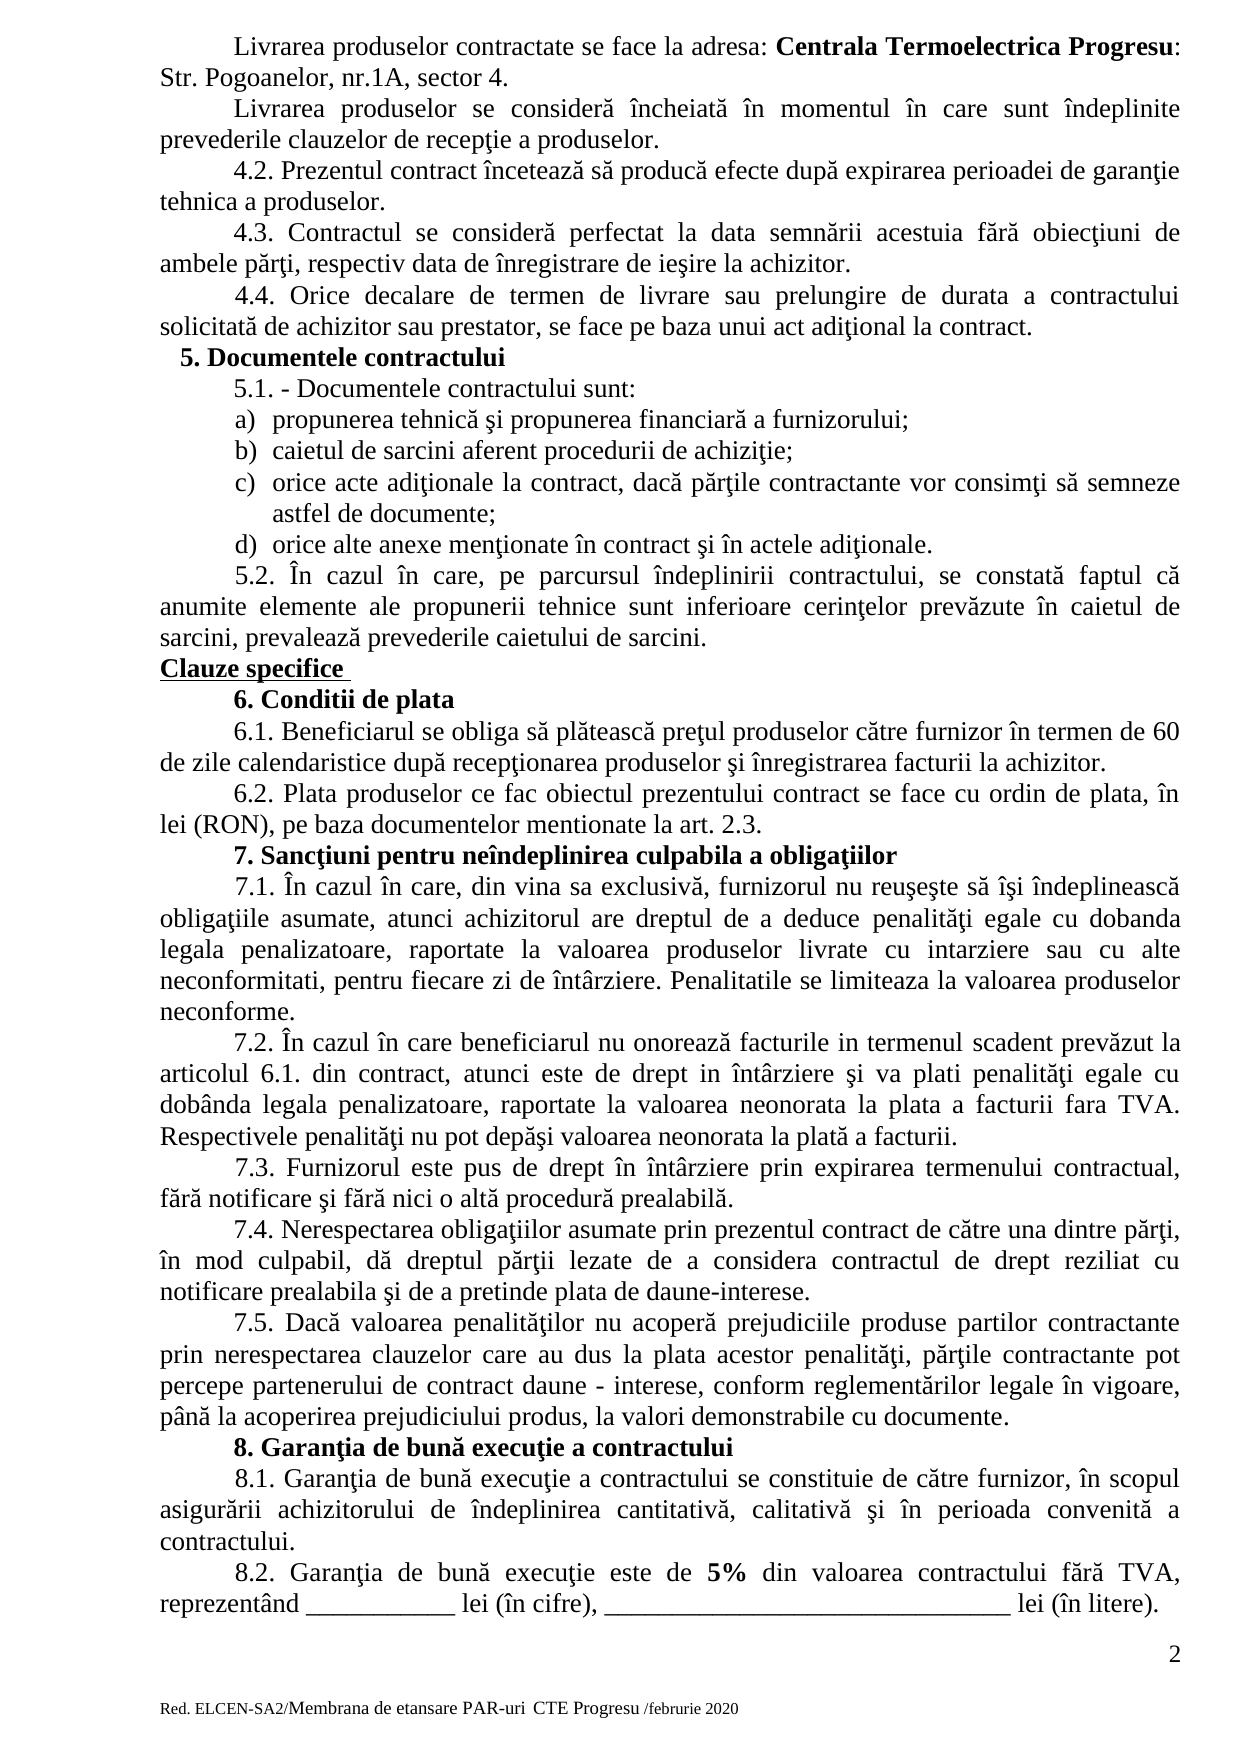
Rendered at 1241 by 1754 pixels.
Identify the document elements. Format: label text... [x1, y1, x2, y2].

text Livrarea produselor se consideră încheiată în momentul în care sunt îndeplinite prevederile clauzelor de recepţie a produselor. [159, 92, 1181, 154]
text 6.2. Plata produselor ce fac obiectul prezentului contract se face cu ordin de plata, în lei (RON), pe baza documentelor mentionate la art. 2.3. [159, 777, 1181, 839]
text 5.2. În cazul în care, pe parcursul îndeplinirii contractului, se constată faptul că anumite elemente ale propunerii tehnice sunt inferioare cerinţelor prevăzute în caietul de sarcini, prevalează prevederile caietului de sarcini. [159, 559, 1181, 652]
text 4.3. Contractul se consideră perfectat la data semnării acestuia fără obiecţiuni de ambele părţi, respectiv data de înregistrare de ieşire la achizitor. [159, 216, 1181, 279]
text 6.1. Beneficiarul se obliga să plătească preţul produselor către furnizor în termen de 60 de zile calendaristice după recepţionarea produselor şi înregistrarea facturii la achizitor. [159, 715, 1181, 777]
text 4.2. Prezentul contract încetează să producă efecte după expirarea perioadei de garanţie tehnica a produselor. [159, 154, 1181, 216]
text 5. Documentele contractului [159, 341, 1181, 372]
text 7.5. Dacă valoarea penalităţilor nu acoperă prejudiciile produse partilor contractante prin nerespectarea clauzelor care au dus la plata acestor penalităţi, părţile contractante pot percepe partenerului de contract daune - interese, conform reglementărilor legale în vigoare, până la acoperirea prejudiciului produs, la valori demonstrabile cu documente. [159, 1307, 1181, 1431]
list caietul de sarcini aferent procedurii de achiziţie; [234, 434, 1181, 466]
text 8. Garanţia de bună execuţie a contractului [159, 1431, 1181, 1462]
text 7.4. Nerespectarea obligaţiilor asumate prin prezentul contract de către una dintre părţi, în mod culpabil, dă dreptul părţii lezate de a considera contractul de drept reziliat cu notificare prealabila şi de a pretinde plata de daune-interese. [159, 1213, 1181, 1307]
text 7.2. În cazul în care beneficiarul nu onorează facturile in termenul scadent prevăzut la articolul 6.1. din contract, atunci este de drept in întârziere şi va plati penalităţi egale cu dobânda legala penalizatoare, raportate la valoarea neonorata la plata a facturii fara TVA. Respectivele penalităţi nu pot depăşi valoarea neonorata la plată a facturii. [159, 1026, 1181, 1151]
text 6. Conditii de plata [159, 684, 1181, 715]
list orice acte adiţionale la contract, dacă părţile contractante vor consimţi să semneze astfel de documente; [234, 466, 1181, 528]
list orice alte anexe menţionate în contract şi în actele adiţionale. [234, 528, 1181, 559]
text 7. Sancţiuni pentru neîndeplinirea culpabila a obligaţiilor [159, 839, 1181, 871]
text 5.1. - Documentele contractului sunt: [159, 372, 1181, 403]
list propunerea tehnică şi propunerea financiară a furnizorului; [234, 403, 1181, 434]
text 7.1. În cazul în care, din vina sa exclusivă, furnizorul nu reuşeşte să îşi îndeplinească obligaţiile asumate, atunci achizitorul are dreptul de a deduce penalităţi egale cu dobanda legala penalizatoare, raportate la valoarea produselor livrate cu intarziere sau cu alte neconformitati, pentru fiecare zi de întârziere. Penalitatile se limiteaza la valoarea produselor neconforme. [159, 871, 1181, 1026]
text 4.4. Orice decalare de termen de livrare sau prelungire de durata a contractului solicitată de achizitor sau prestator, se face pe baza unui act adiţional la contract. [159, 279, 1181, 341]
text Clauze specifice [159, 652, 1181, 684]
text Livrarea produselor contractate se face la adresa: Centrala Termoelectrica Progresu: Str. Pogoanelor, nr.1A, sector 4. [159, 29, 1181, 92]
text 8.1. Garanţia de bună execuţie a contractului se constituie de către furnizor, în scopul asigurării achizitorului de îndeplinirea cantitativă, calitativă şi în perioada convenită a contractului. [159, 1462, 1181, 1556]
text 7.3. Furnizorul este pus de drept în întârziere prin expirarea termenului contractual, fără notificare şi fără nici o altă procedură prealabilă. [159, 1151, 1181, 1213]
text 8.2. Garanţia de bună execuţie este de 5% din valoarea contractului fără TVA, reprezentând ___________ lei (în cifre), ______________________________ lei (în litere). [159, 1556, 1181, 1618]
